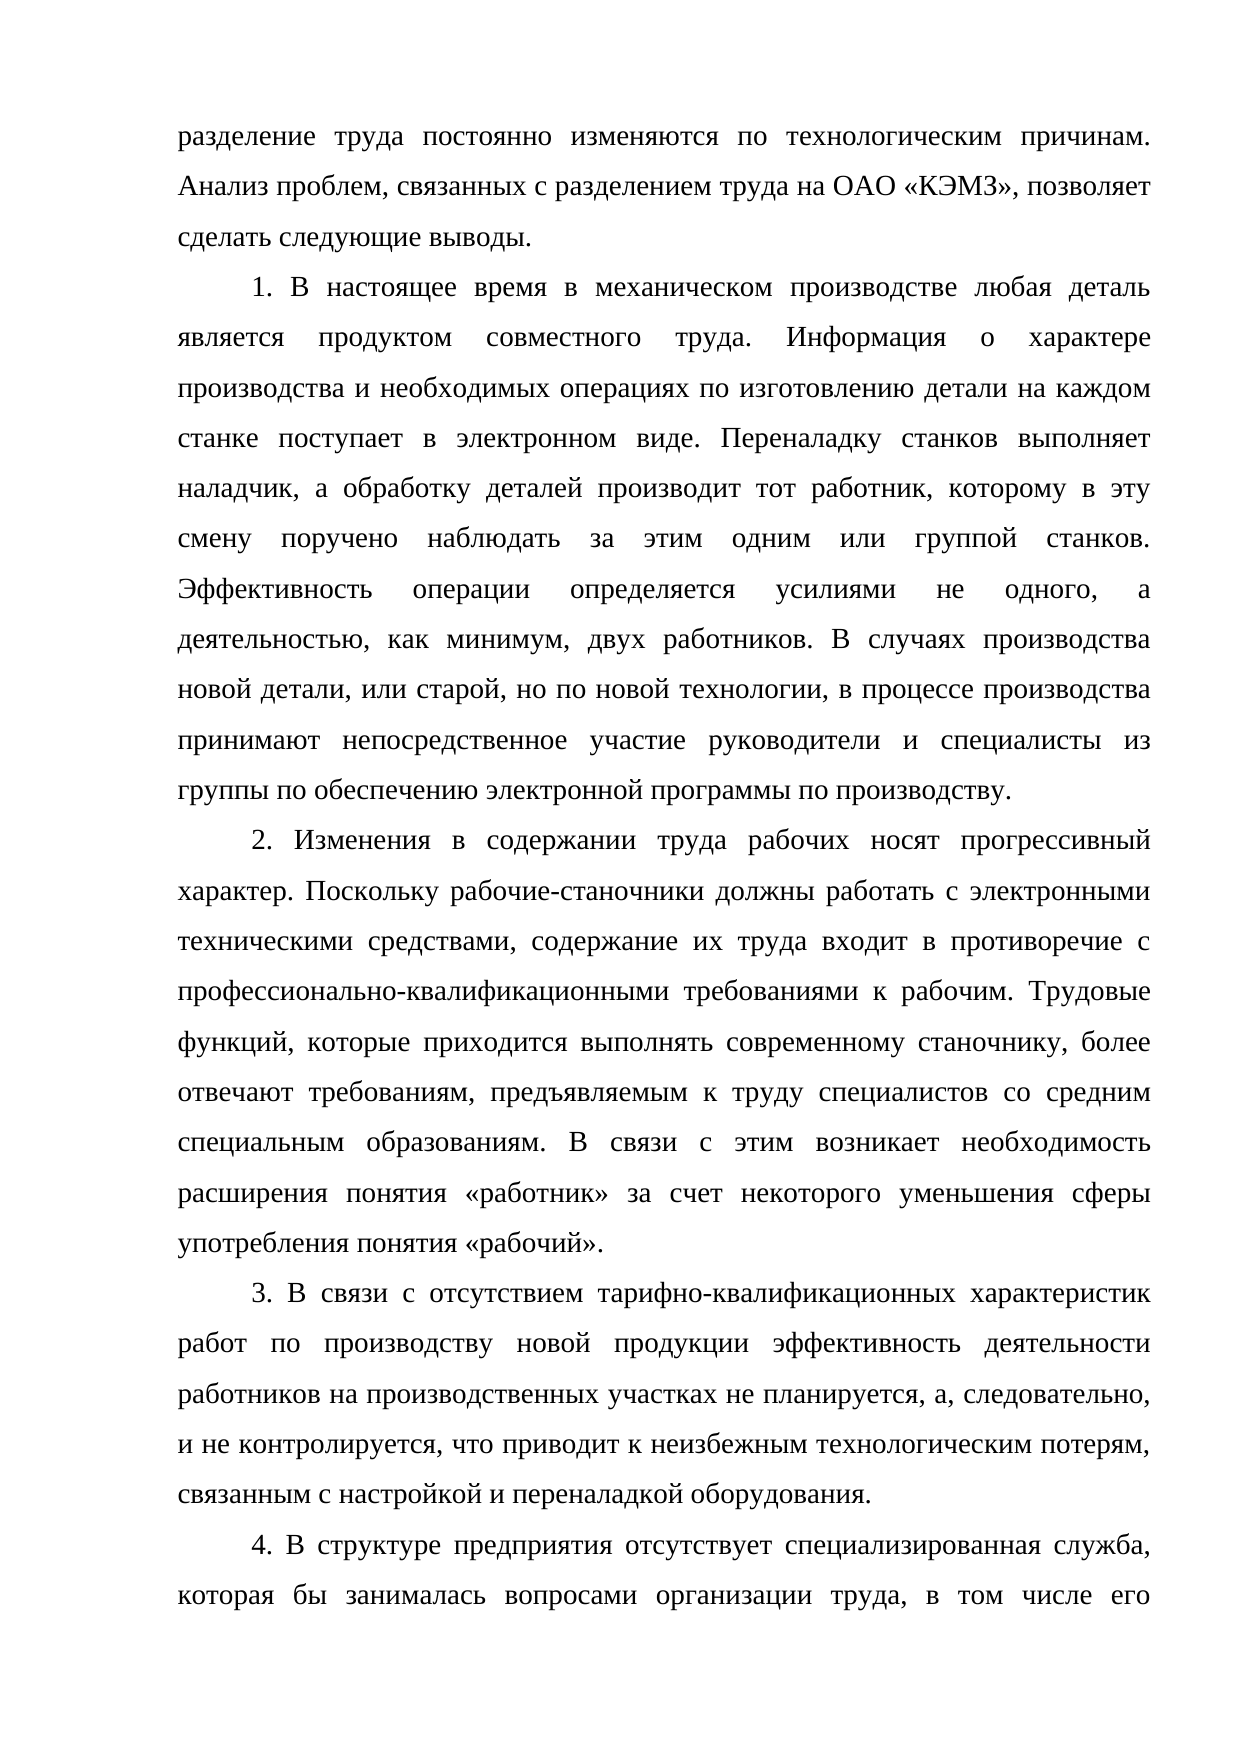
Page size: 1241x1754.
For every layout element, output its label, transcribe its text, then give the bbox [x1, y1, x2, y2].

text 2. Изменения в содержании труда рабочих носят прогрессивный характер. Поскольку рабочие-станочники должны работать с электронными техническими средствами, содержание их труда входит в противоречие с профессионально-квалификационными требованиями к рабочим. Трудовые функций, которые приходится выполнять современному станочнику, более отвечают требованиям, предъявляемым к труду специалистов со средним специальным образованиям. В связи с этим возникает необходимость расширения понятия «работник» за счет некоторого уменьшения сферы употребления понятия «рабочий». [177, 822, 1152, 1258]
text 3. В связи с отсутствием тарифно-квалификационных характеристик работ по производству новой продукции эффективность деятельности работников на производственных участках не планируется, а, следовательно, и не контролируется, что приводит к неизбежным технологическим потерям, связанным с настройкой и переналадкой оборудования. [177, 1275, 1152, 1510]
text 1. В настоящее время в механическом производстве любая деталь является продуктом совместного труда. Информация о характере производства и необходимых операциях по изготовлению детали на каждом станке поступает в электронном виде. Переналадку станков выполняет наладчик, а обработку деталей производит тот работник, которому в эту смену поручено наблюдать за этим одним или группой станков. Эффективность операции определяется усилиями не одного, а деятельностью, как минимум, двух работников. В случаях производства новой детали, или старой, но по новой технологии, в процессе производства принимают непосредственное участие руководители и специалисты из группы по обеспечению электронной программы по производству. [177, 269, 1152, 806]
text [177, 1527, 1152, 1611]
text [177, 118, 1152, 252]
